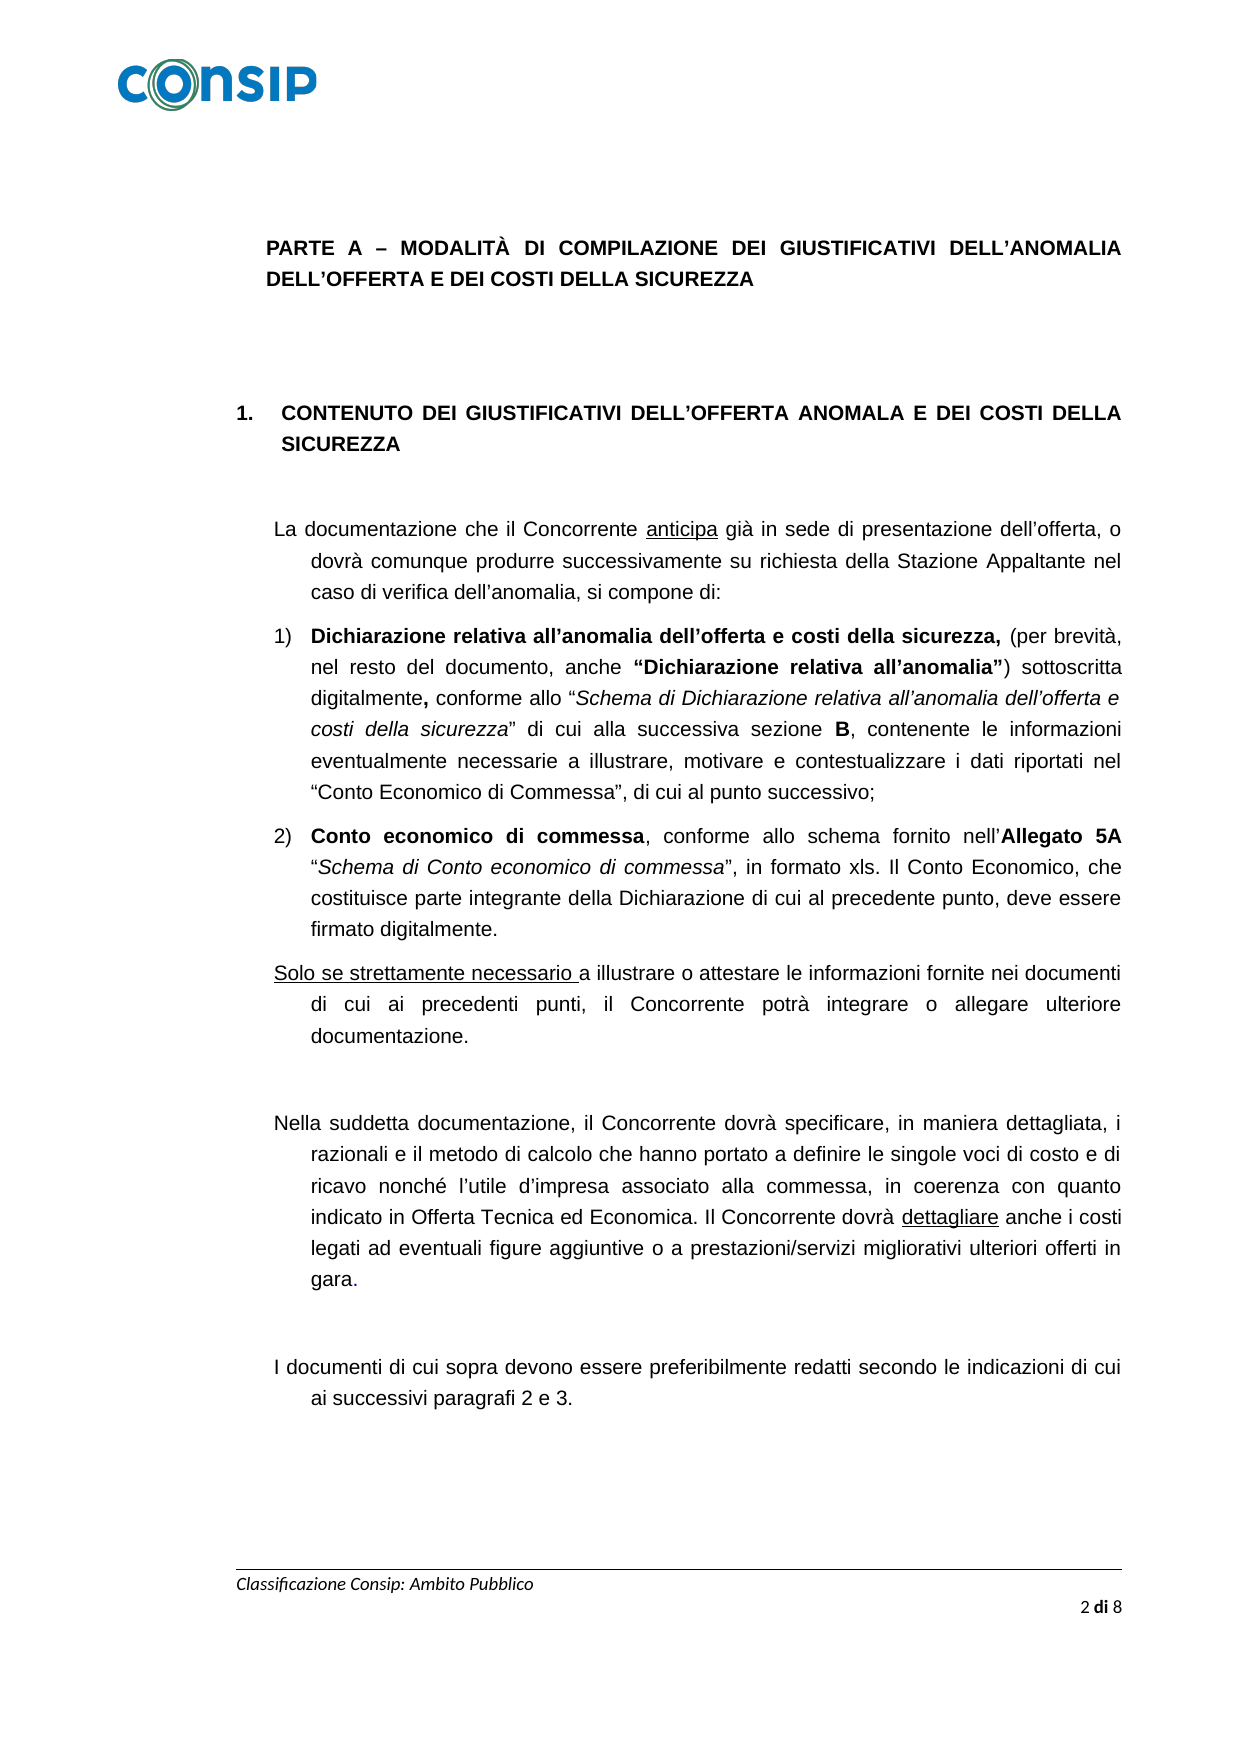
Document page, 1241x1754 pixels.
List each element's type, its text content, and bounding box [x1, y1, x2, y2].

subtitle contenuto dei giustificativi dell’offerta anomala e dei costi della sicurezza [236, 393, 1122, 456]
text PARTE A – MODALITÀ DI COMPILAZIONE DEI GIUSTIFICATIVI DELL’ANOMALIA DELL’OFFERTA E DEI COSTI DELLA SICUREZZA [266, 231, 1122, 293]
picture [118, 59, 317, 111]
text La documentazione che il Concorrente anticipa già in sede di presentazione dell’offerta, o dovrà comunque produrre successivamente su richiesta della Stazione Appaltante nel caso di verifica dell’anomalia, si compone di: [273, 512, 1122, 606]
text Solo se strettamente necessario a illustrare o attestare le informazioni fornite nei documenti di cui ai precedenti punti, il Concorrente potrà integrare o allegare ulteriore documentazione. [273, 956, 1122, 1049]
list Dichiarazione relativa all’anomalia dell’offerta e costi della sicurezza, (per brevità, nel resto del documento, anche “Dichiarazione relativa all’anomalia”) sottoscritta digitalmente, conforme allo “Schema di Dichiarazione relativa all’anomalia dell’offerta e costi della sicurezza” di cui alla successiva sezione B, contenente le informazioni eventualmente necessarie a illustrare, motivare e contestualizzare i dati riportati nel “Conto Economico di Commessa”, di cui al punto successivo; [273, 618, 1122, 806]
text Nella suddetta documentazione, il Concorrente dovrà specificare, in maniera dettagliata, i razionali e il metodo di calcolo che hanno portato a definire le singole voci di costo e di ricavo nonché l’utile d’impresa associato alla commessa, in coerenza con quanto indicato in Offerta Tecnica ed Economica. Il Concorrente dovrà dettagliare anche i costi legati ad eventuali figure aggiuntive o a prestazioni/servizi migliorativi ulteriori offerti in gara. [273, 1106, 1122, 1293]
text I documenti di cui sopra devono essere preferibilmente redatti secondo le indicazioni di cui ai successivi paragrafi 2 e 3. [273, 1349, 1122, 1412]
list Conto economico di commessa, conforme allo schema fornito nell’Allegato 5A “Schema di Conto economico di commessa”, in formato xls. Il Conto Economico, che costituisce parte integrante della Dichiarazione di cui al precedente punto, deve essere firmato digitalmente. [273, 818, 1122, 943]
